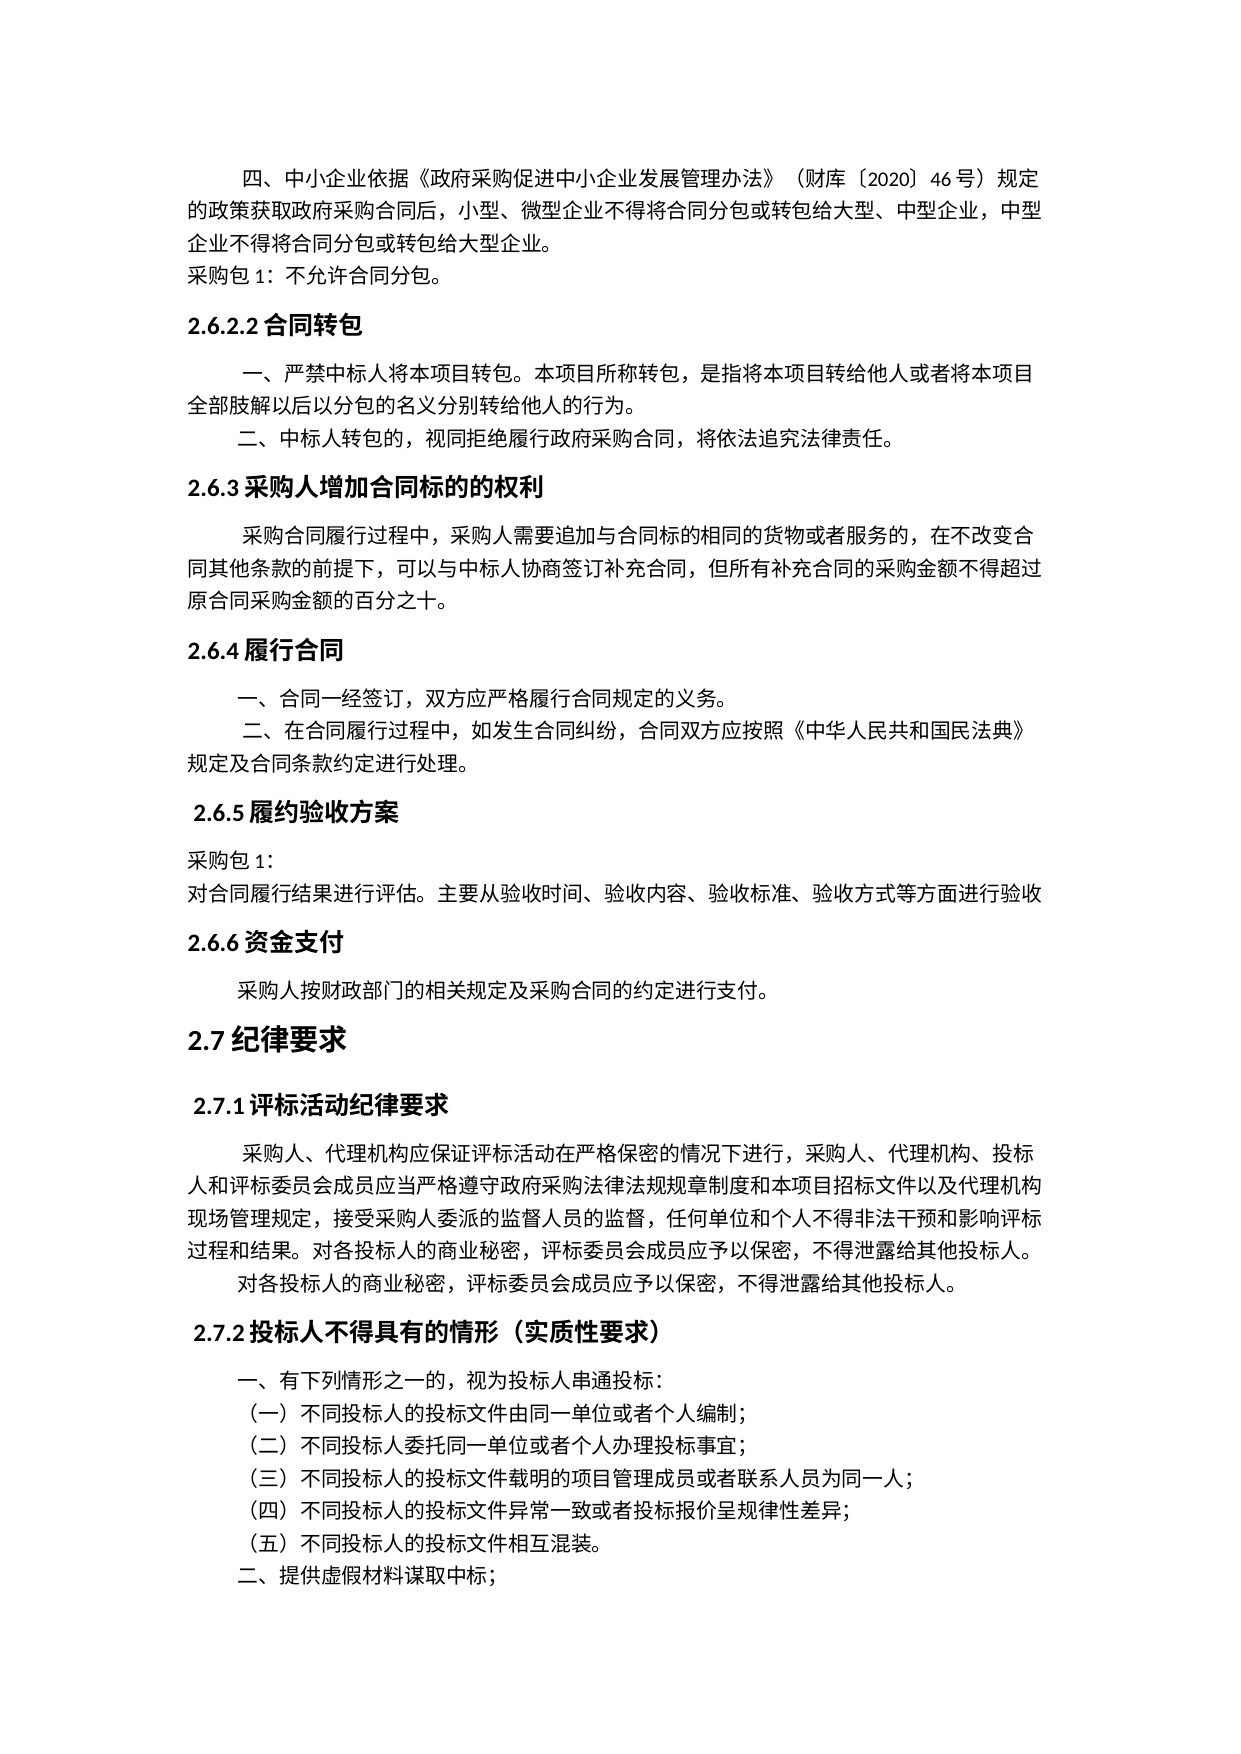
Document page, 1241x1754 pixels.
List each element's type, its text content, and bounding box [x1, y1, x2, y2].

text 2.6.3采购人增加合同标的的权利 [187, 454, 1053, 519]
text （四）不同投标人的投标文件异常一致或者投标报价呈规律性差异； [187, 1494, 1053, 1527]
text 2.6.6资金支付 [187, 909, 1053, 974]
text （二）不同投标人委托同一单位或者个人办理投标事宜； [187, 1429, 1053, 1462]
text 2.6.2.2合同转包 [187, 292, 1053, 357]
text 对各投标人的商业秘密，评标委员会成员应予以保密，不得泄露给其他投标人。 [187, 1267, 1053, 1299]
text 一、合同一经签订，双方应严格履行合同规定的义务。 [187, 682, 1053, 714]
text 采购包1：不允许合同分包。 [187, 259, 1053, 292]
text 采购人、代理机构应保证评标活动在严格保密的情况下进行，采购人、代理机构、投标人和评标委员会成员应当严格遵守政府采购法律法规规章制度和本项目招标文件以及代理机构现场管理规定，接受采购人委派的监督人员的监督，任何单位和个人不得非法干预和影响评标过程和结果。对各投标人的商业秘密，评标委员会成员应予以保密，不得泄露给其他投标人。 [187, 1137, 1053, 1267]
text 2.7纪律要求 [187, 1007, 1053, 1072]
text 二、提供虚假材料谋取中标； [187, 1559, 1053, 1592]
text 2.7.2投标人不得具有的情形（实质性要求） [187, 1299, 1053, 1364]
text 2.7.1评标活动纪律要求 [187, 1072, 1053, 1137]
text 采购合同履行过程中，采购人需要追加与合同标的相同的货物或者服务的，在不改变合同其他条款的前提下，可以与中标人协商签订补充合同，但所有补充合同的采购金额不得超过原合同采购金额的百分之十。 [187, 519, 1053, 617]
text 一、有下列情形之一的，视为投标人串通投标： [187, 1364, 1053, 1397]
text 二、中标人转包的，视同拒绝履行政府采购合同，将依法追究法律责任。 [187, 422, 1053, 454]
text 采购人按财政部门的相关规定及采购合同的约定进行支付。 [187, 974, 1053, 1007]
text 2.6.4履行合同 [187, 617, 1053, 682]
text 一、严禁中标人将本项目转包。本项目所称转包，是指将本项目转给他人或者将本项目全部肢解以后以分包的名义分别转给他人的行为。 [187, 357, 1053, 422]
text （三）不同投标人的投标文件载明的项目管理成员或者联系人员为同一人； [187, 1462, 1053, 1494]
text 2.6.5履约验收方案 [187, 779, 1053, 844]
text 采购包1： [187, 844, 1053, 877]
text 二、在合同履行过程中，如发生合同纠纷，合同双方应按照《中华人民共和国民法典》规定及合同条款约定进行处理。 [187, 714, 1053, 779]
text 四、中小企业依据《政府采购促进中小企业发展管理办法》（财库〔2020〕46号）规定的政策获取政府采购合同后，小型、微型企业不得将合同分包或转包给大型、中型企业，中型企业不得将合同分包或转包给大型企业。 [187, 162, 1053, 259]
text 对合同履行结果进行评估。主要从验收时间、验收内容、验收标准、验收方式等方面进行验收 [187, 877, 1053, 909]
text （五）不同投标人的投标文件相互混装。 [187, 1527, 1053, 1559]
text （一）不同投标人的投标文件由同一单位或者个人编制； [187, 1397, 1053, 1429]
